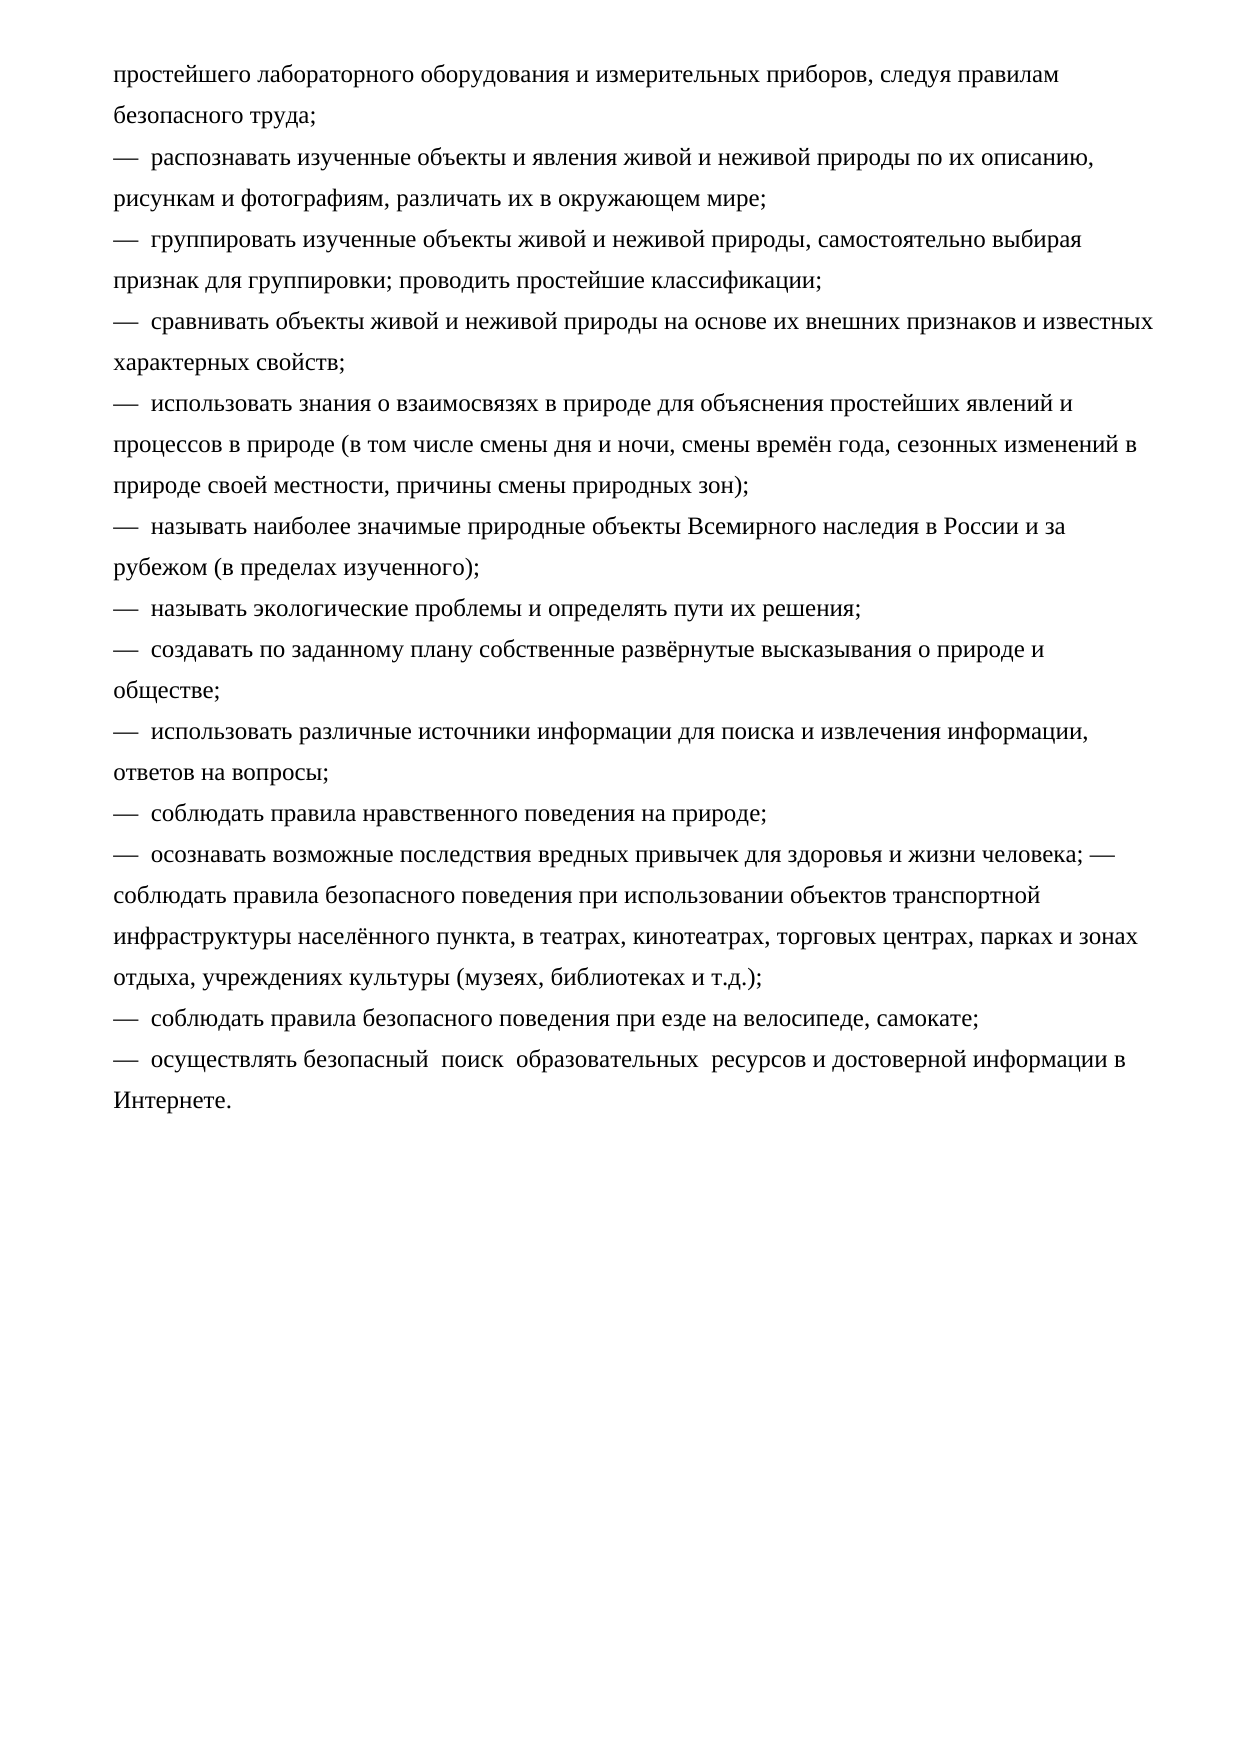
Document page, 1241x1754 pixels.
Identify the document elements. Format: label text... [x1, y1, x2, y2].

text простейшего лабораторного оборудования и измерительных приборов, следуя правилам безопасного труда; — распознавать изученные объекты и явления живой и неживой природы по их описанию, рисункам и фотографиям, различать их в окружающем мире; — группировать изученные объекты живой и неживой природы, самостоятельно выбирая признак для группировки; проводить простейшие классификации; — сравнивать объекты живой и неживой природы на основе их внешних признаков и известных характерных свойств; — использовать знания о взаимосвязях в природе для объяснения простейших явлений и процессов в природе (в том числе смены дня и ночи, смены времён года, сезонных изменений в природе своей местности, причины смены природных зон); — называть наиболее значимые природные объекты Всемирного наследия в России и за рубежом (в пределах изученного); — называть экологические проблемы и определять пути их решения; — создавать по заданному плану собственные развёрнутые высказывания о природе и обществе; — использовать различные источники информации для поиска и извлечения информации, ответов на вопросы; — соблюдать правила нравственного поведения на природе; — осознавать возможные последствия вредных привычек для здоровья и жизни человека; — соблюдать правила безопасного поведения при использовании объектов транспортной инфраструктуры населённого пункта, в театрах, кинотеатрах, торговых центрах, парках и зонах отдыха, учреждениях культуры (музеях, библиотеках и т.д.); — соблюдать правила безопасного поведения при езде на велосипеде, самокате; — осуществлять безопасный поиск образовательных ресурсов и достоверной информации в Интернете. [113, 59, 1156, 1114]
